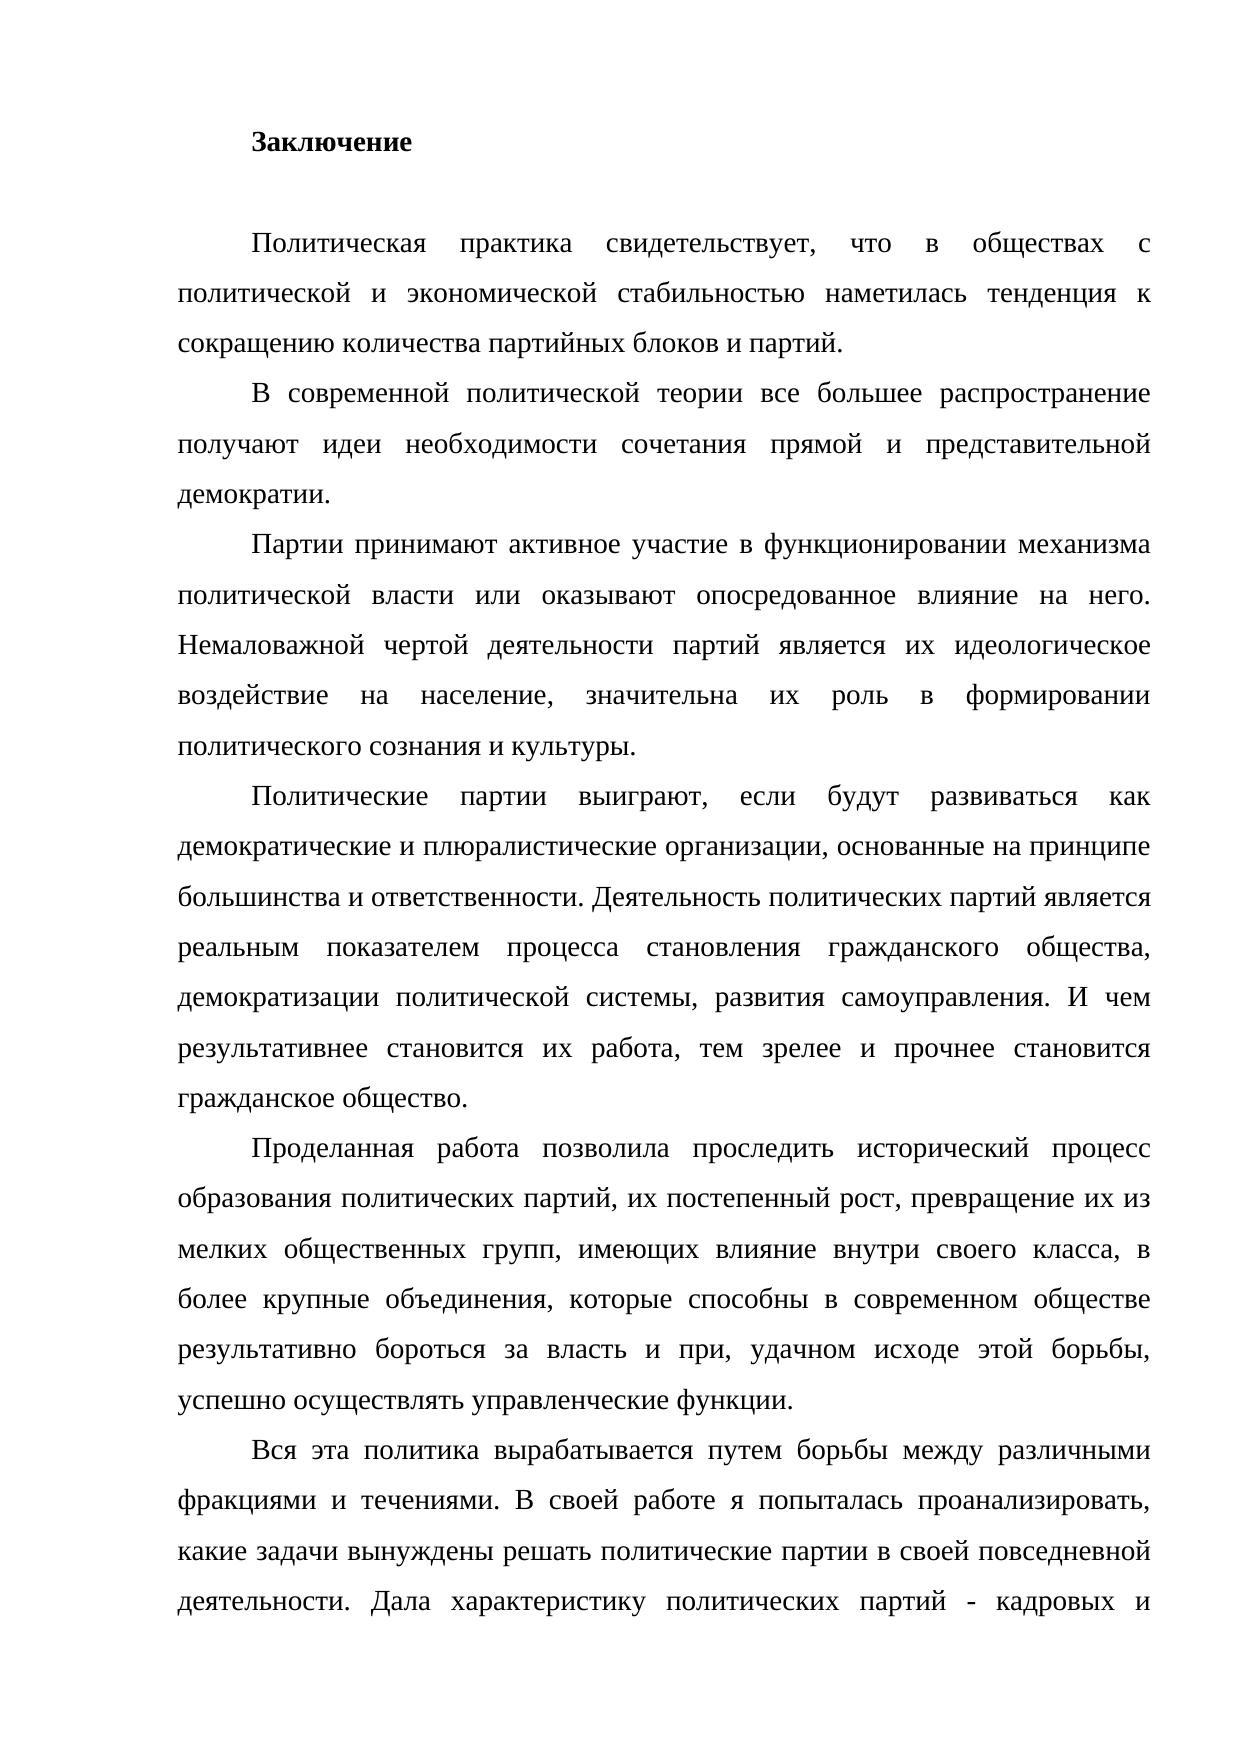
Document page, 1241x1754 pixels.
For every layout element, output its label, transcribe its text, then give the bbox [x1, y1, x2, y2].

text Партии принимают активное участие в функционировании механизма политической власти или оказывают опосредованное влияние на него. Немаловажной чертой деятельности партий является их идеологическое воздействие на население, значительна их роль в формировании политического сознания и культуры. [177, 527, 1152, 761]
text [177, 1432, 1152, 1617]
text Заключение [177, 124, 1152, 158]
text Политические партии выиграют, если будут развиваться как демократические и плюралистические организации, основанные на принципе большинства и ответственности. Деятельность политических партий является реальным показателем процесса становления гражданского общества, демократизации политической системы, развития самоуправления. И чем результативнее становится их работа, тем зрелее и прочнее становится гражданское общество. [177, 778, 1152, 1113]
text В современной политической теории все большее распространение получают идеи необходимости сочетания прямой и представительной демократии. [177, 376, 1152, 510]
text Проделанная работа позволила проследить исторический процесс образования политических партий, их постепенный рост, превращение их из мелких общественных групп, имеющих влияние внутри своего класса, в более крупные объединения, которые способны в современном обществе результативно бороться за власть и при, удачном исходе этой борьбы, успешно осуществлять управленческие функции. [177, 1130, 1152, 1415]
text Политическая практика свидетельствует, что в обществах с политической и экономической стабильностью наметилась тенденция к сокращению количества партийных блоков и партий. [177, 225, 1152, 359]
